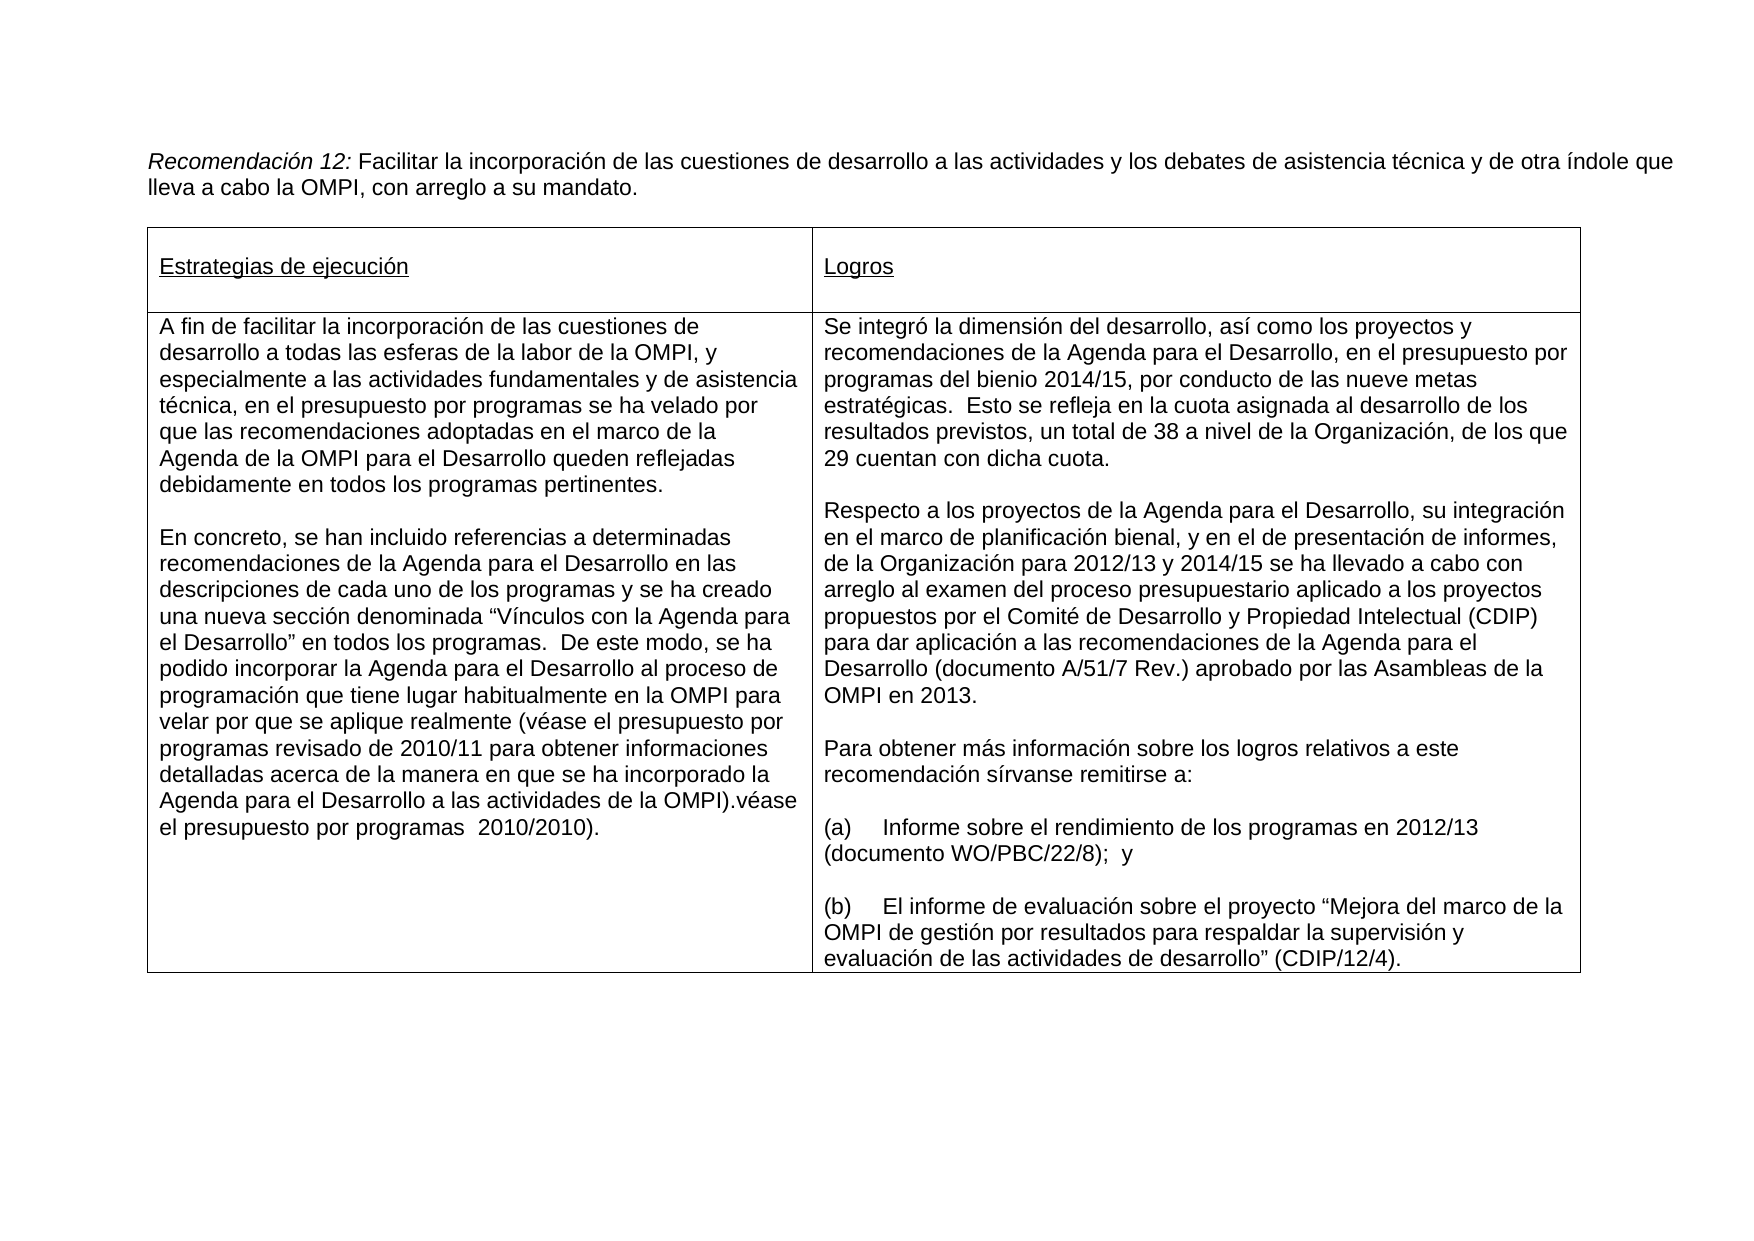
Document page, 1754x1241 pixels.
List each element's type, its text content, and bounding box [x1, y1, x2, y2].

table_header Logros [813, 228, 1580, 312]
table_cell A fin de facilitar la incorporación de las cuestiones de desarrollo a todas las esferas de la labor de la OMPI, y especialmente a las actividades fundamentales y de asistencia técnica, en el presupuesto por programas se ha velado por que las recomendaciones adoptadas en el marco de la Agenda de la OMPI para el Desarrollo queden reflejadas debidamente en todos los programas pertinentes. En concreto, se han incluido referencias a determinadas recomendaciones de la Agenda para el Desarrollo en las descripciones de cada uno de los programas y se ha creado una nueva sección denominada “Vínculos con la Agenda para el Desarrollo” en todos los programas. De este modo, se ha podido incorporar la Agenda para el Desarrollo al proceso de programación que tiene lugar habitualmente en la OMPI para velar por que se aplique realmente (véase el presupuesto por programas revisado de 2010/11 para obtener informaciones detalladas acerca de la manera en que se ha incorporado la Agenda para el Desarrollo a las actividades de la OMPI).véase el presupuesto por programas 2010/2010). [148, 313, 812, 972]
table_header Estrategias de ejecución [148, 228, 812, 312]
table_cell Se integró la dimensión del desarrollo, así como los proyectos y recomendaciones de la Agenda para el Desarrollo, en el presupuesto por programas del bienio 2014/15, por conducto de las nueve metas estratégicas. Esto se refleja en la cuota asignada al desarrollo de los resultados previstos, un total de 38 a nivel de la Organización, de los que 29 cuentan con dicha cuota. Respecto a los proyectos de la Agenda para el Desarrollo, su integración en el marco de planificación bienal, y en el de presentación de informes, de la Organización para 2012/13 y 2014/15 se ha llevado a cabo con arreglo al examen del proceso presupuestario aplicado a los proyectos propuestos por el Comité de Desarrollo y Propiedad Intelectual (CDIP) para dar aplicación a las recomendaciones de la Agenda para el Desarrollo (documento A/51/7 Rev.) aprobado por las Asambleas de la OMPI en 2013. Para obtener más información sobre los logros relativos a este recomendación sírvanse remitirse a: Informe sobre el rendimiento de los programas en 2012/13 (documento WO/PBC/22/8); y El informe de evaluación sobre el proyecto “Mejora del marco de la OMPI de gestión por resultados para respaldar la supervisión y evaluación de las actividades de desarrollo” (CDIP/12/4). [813, 313, 1580, 972]
text Recomendación 12: Facilitar la incorporación de las cuestiones de desarrollo a las actividades y los debates de asistencia técnica y de otra índole que lleva a cabo la OMPI, con arreglo a su mandato. [148, 148, 1695, 200]
